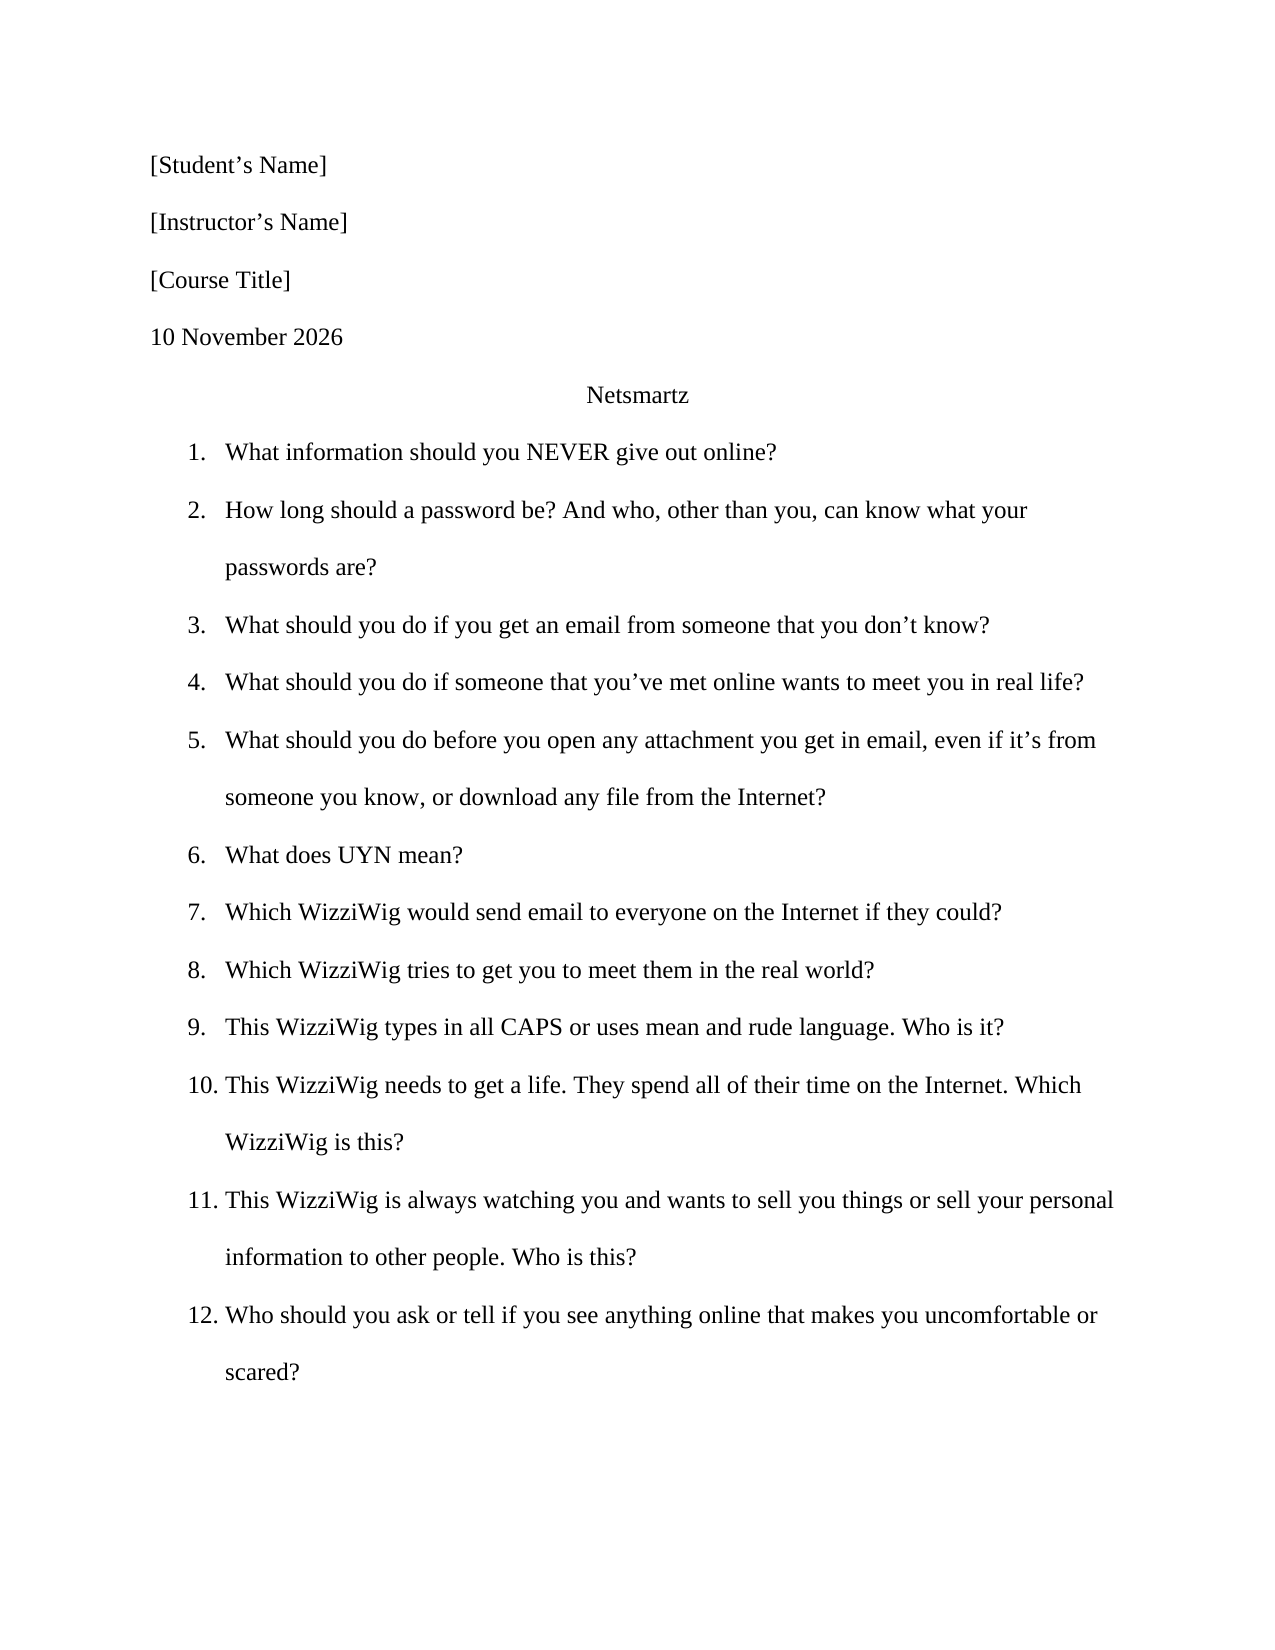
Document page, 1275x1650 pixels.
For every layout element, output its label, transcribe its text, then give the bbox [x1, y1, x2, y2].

list Who should you ask or tell if you see anything online that makes you uncomfortable or scared? [187, 1300, 1125, 1386]
list How long should a password be? And who, other than you, can know what your passwords are? [187, 495, 1125, 581]
list What should you do if someone that you’ve met online wants to meet you in real life? [187, 667, 1125, 696]
list Which WizziWig would send email to everyone on the Internet if they could? [187, 897, 1125, 926]
list What does UYN mean? [187, 840, 1125, 869]
list What should you do before you open any attachment you get in email, even if it’s from someone you know, or download any file from the Internet? [187, 725, 1125, 811]
list This WizziWig is always watching you and wants to sell you things or sell your personal information to other people. Who is this? [187, 1185, 1125, 1271]
list This WizziWig types in all CAPS or uses mean and rude language. Who is it? [187, 1012, 1125, 1041]
list What information should you NEVER give out online? [187, 437, 1125, 466]
list What should you do if you get an email from someone that you don’t know? [187, 610, 1125, 639]
title Netsmartz [150, 380, 1125, 409]
text 19 March 2012 [150, 322, 1125, 351]
list This WizziWig needs to get a life. They spend all of their time on the Internet. Which WizziWig is this? [187, 1070, 1125, 1156]
list Which WizziWig tries to get you to meet them in the real world? [187, 955, 1125, 984]
